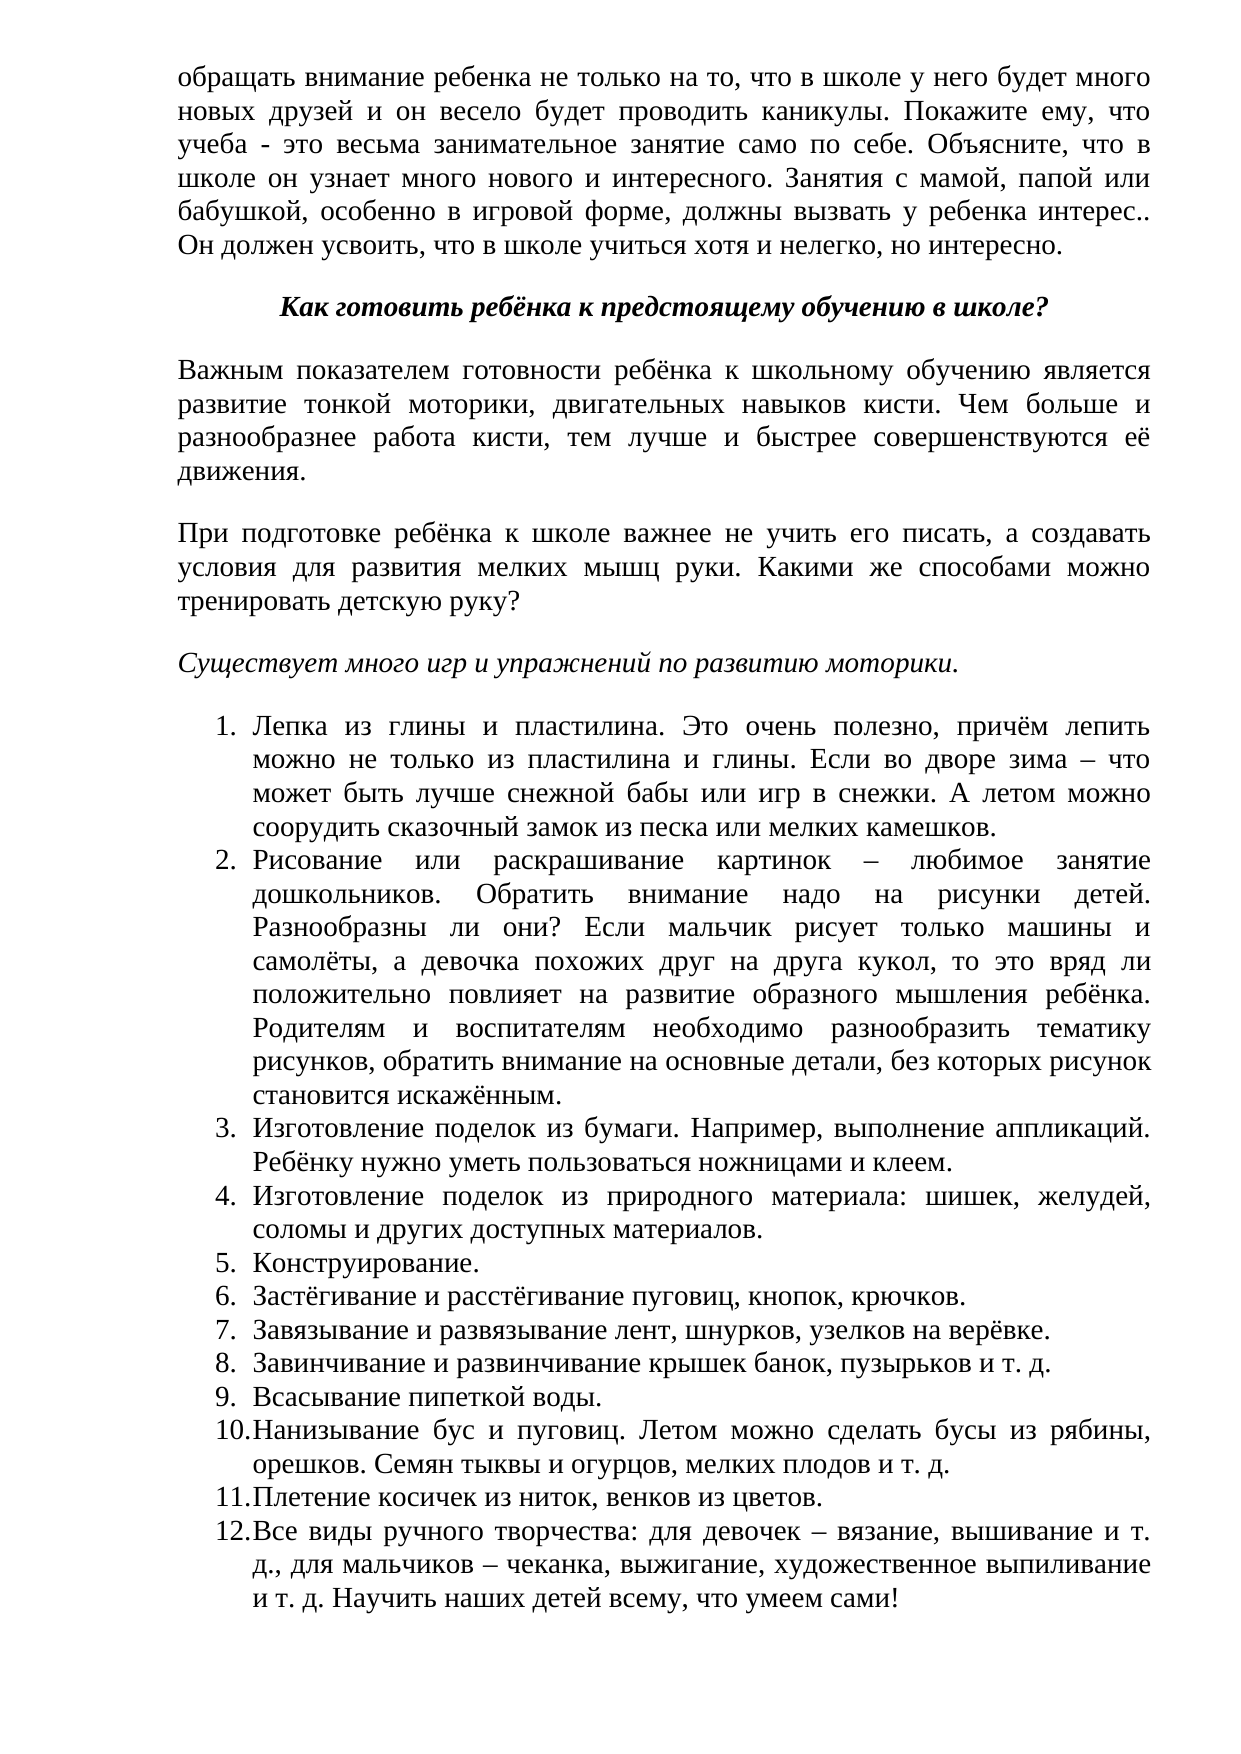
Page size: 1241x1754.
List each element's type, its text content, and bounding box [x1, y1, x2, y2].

list Лепка из глины и пластилина. Это очень полезно, причём лепить можно не только из пластилина и глины. Если во дворе зима – что может быть лучше снежной бабы или игр в снежки. А летом можно соорудить сказочный замок из песка или мелких камешков. [215, 708, 1152, 842]
text Важным показателем готовности ребёнка к школьному обучению является развитие тонкой моторики, двигательных навыков кисти. Чем больше и разнообразнее работа кисти, тем лучше и быстрее совершенствуются её движения. [177, 352, 1152, 486]
text При подготовке ребёнка к школе важнее не учить его писать, а создавать условия для развития мелких мышц руки. Какими же способами можно тренировать детскую руку? [177, 516, 1152, 616]
list Нанизывание бус и пуговиц. Летом можно сделать бусы из рябины, орешков. Семян тыквы и огурцов, мелких плодов и т. д. [215, 1412, 1152, 1479]
list Плетение косичек из ниток, венков из цветов. [215, 1479, 1152, 1513]
list Завинчивание и развинчивание крышек банок, пузырьков и т. д. [215, 1345, 1152, 1379]
list Завязывание и развязывание лент, шнурков, узелков на верёвке. [215, 1312, 1152, 1345]
list Изготовление поделок из бумаги. Например, выполнение аппликаций. Ребёнку нужно уметь пользоваться ножницами и клеем. [215, 1111, 1152, 1178]
list Изготовление поделок из природного материала: шишек, желудей, соломы и других доступных материалов. [215, 1178, 1152, 1245]
list Рисование или раскрашивание картинок – любимое занятие дошкольников. Обратить внимание надо на рисунки детей. Разнообразны ли они? Если мальчик рисует только машины и самолёты, а девочка похожих друг на друга кукол, то это вряд ли положительно повлияет на развитие образного мышления ребёнка. Родителям и воспитателям необходимо разнообразить тематику рисунков, обратить внимание на основные детали, без которых рисунок становится искажённым. [215, 842, 1152, 1111]
list Застёгивание и расстёгивание пуговиц, кнопок, крючков. [215, 1278, 1152, 1312]
text Существует много игр и упражнений по развитию моторики. [177, 645, 1152, 679]
list Конструирование. [215, 1245, 1152, 1278]
text Как готовить ребёнка к предстоящему обучению в школе? [177, 289, 1152, 323]
list Все виды ручного творчества: для девочек – вязание, вышивание и т. д., для мальчиков – чеканка, выжигание, художественное выпиливание и т. д. Научить наших детей всему, что умеем сами! [215, 1513, 1152, 1614]
list Всасывание пипеткой воды. [215, 1379, 1152, 1412]
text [177, 59, 1152, 260]
